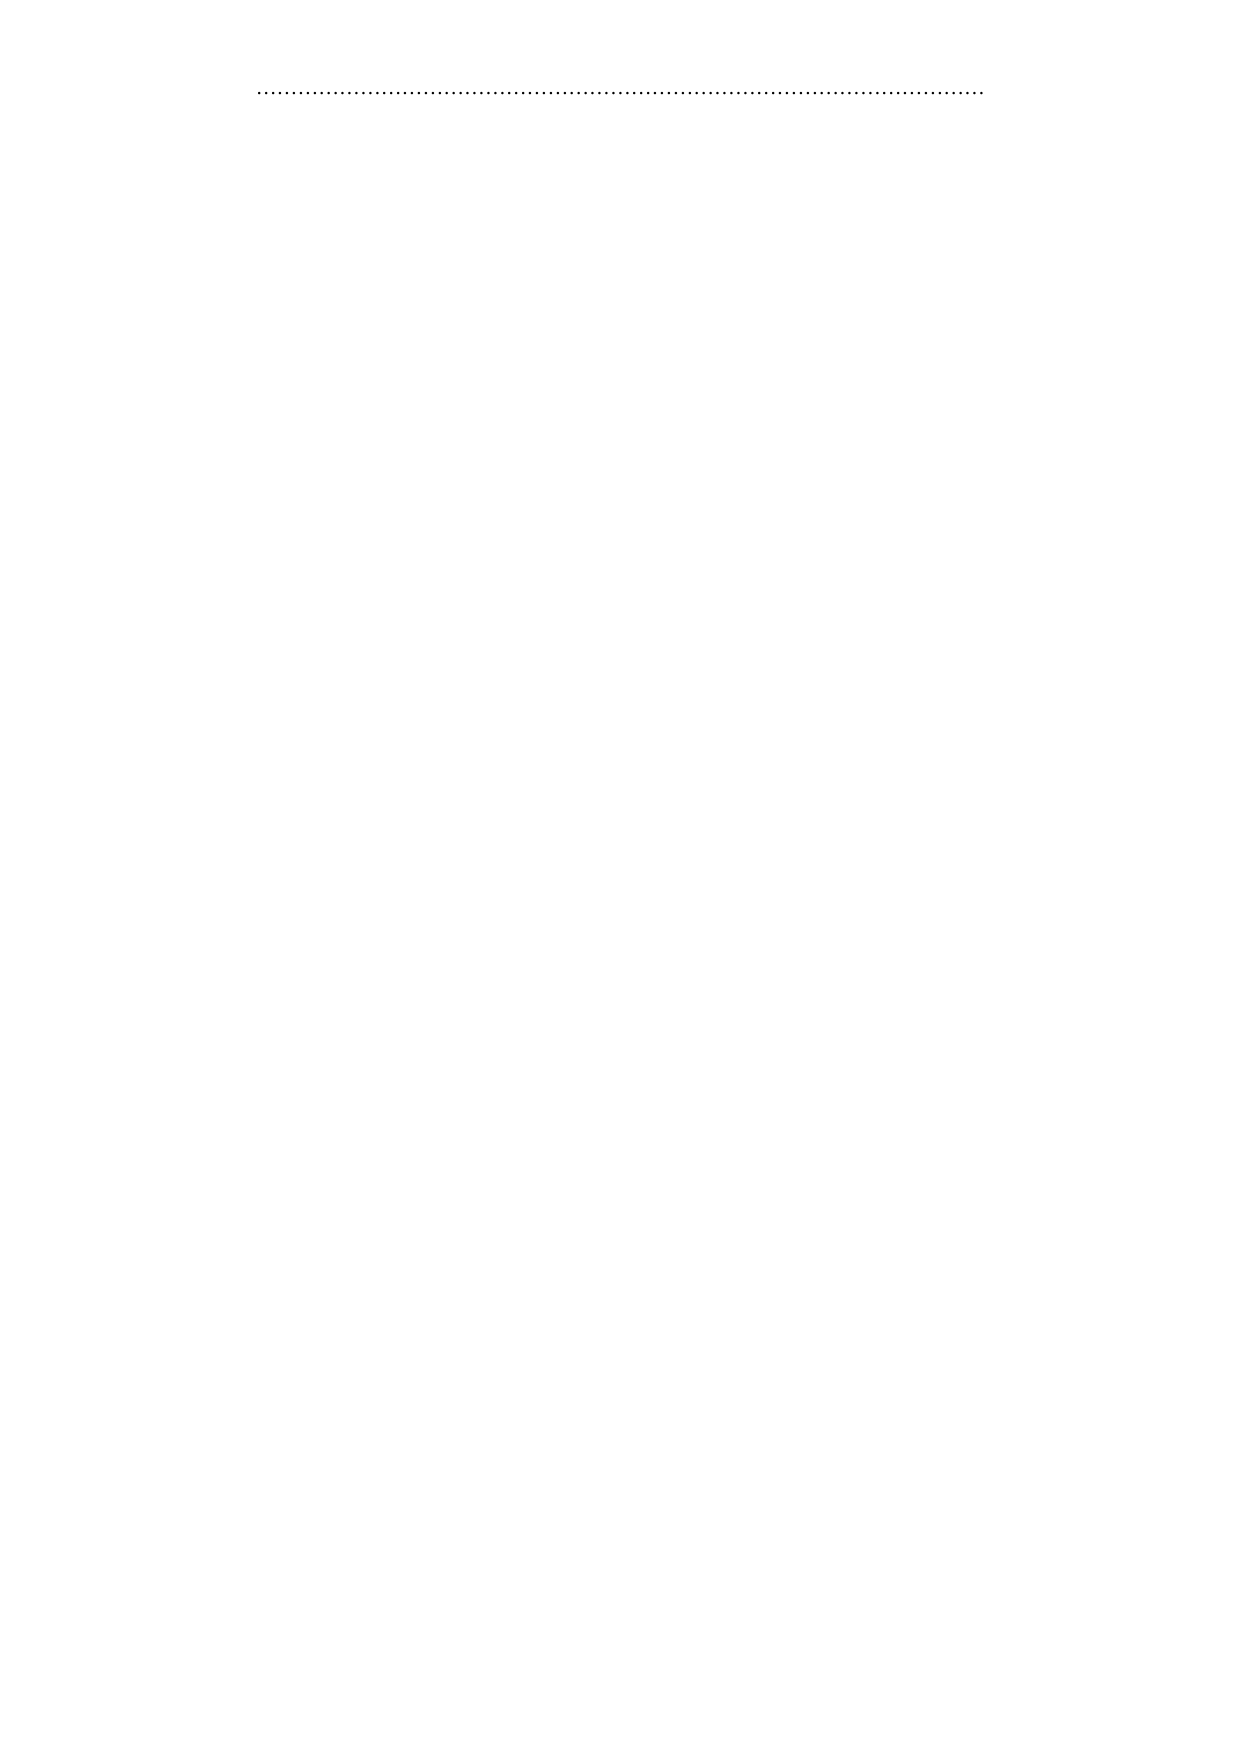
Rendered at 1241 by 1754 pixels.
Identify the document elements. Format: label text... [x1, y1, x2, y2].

text …………………………………………………………………………………………… [75, 75, 1165, 99]
